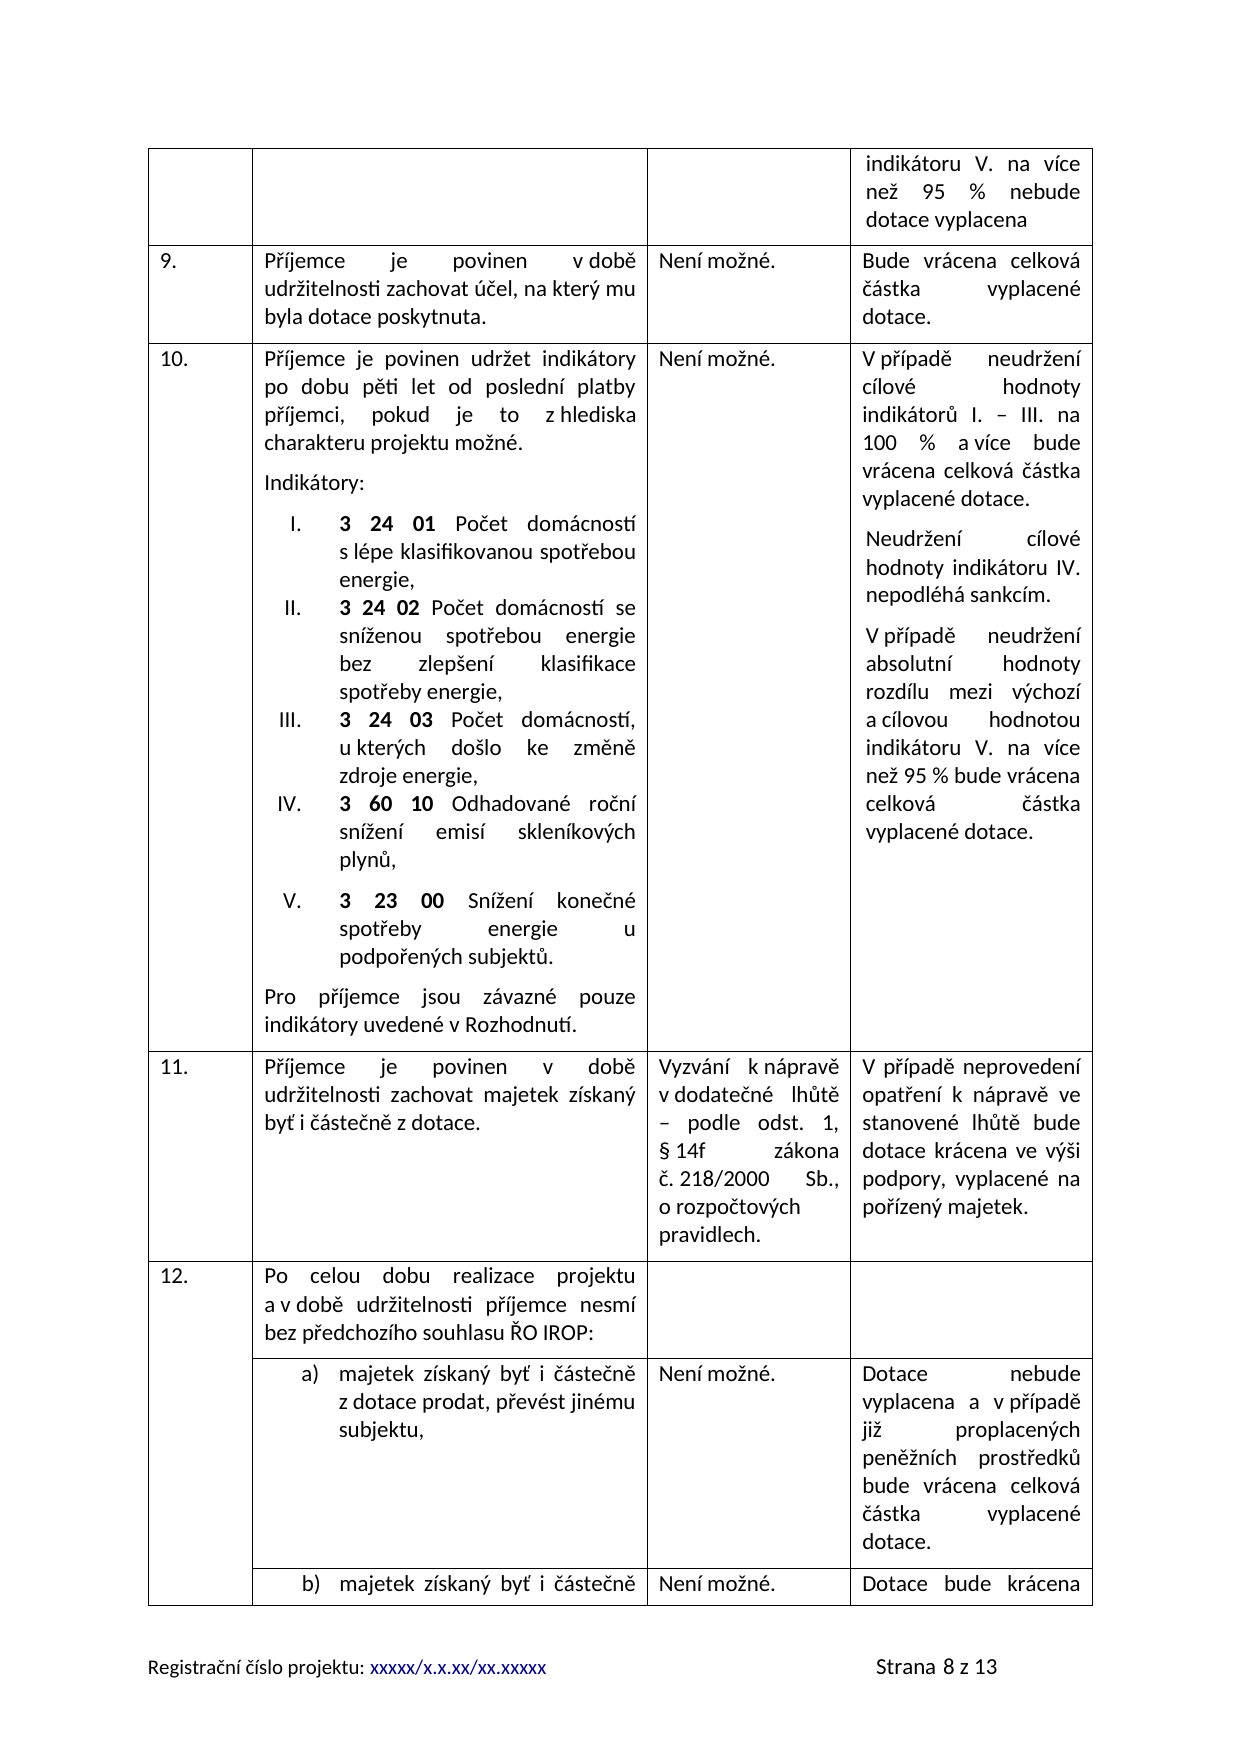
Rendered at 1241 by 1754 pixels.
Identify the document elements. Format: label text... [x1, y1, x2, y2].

table_cell Po celou dobu realizace projektu a v době udržitelnosti příjemce nesmí bez předchozího souhlasu ŘO IROP: [253, 1262, 647, 1358]
table_cell Není možné. [648, 1359, 850, 1568]
table_cell Vyzvání k nápravě v dodatečné lhůtě – podle odst. 1, § 14f zákona č. 218/2000 Sb., o rozpočtových pravidlech. [648, 1052, 850, 1261]
table_cell 12. [149, 1262, 252, 1605]
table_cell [648, 149, 850, 245]
table_cell [851, 1262, 1092, 1358]
table_cell 9. [149, 246, 252, 343]
table_cell majetek získaný byť i částečně z dotace prodat, převést jinému subjektu, [253, 1359, 647, 1568]
table_cell Není možné. [648, 344, 850, 1051]
table_cell Příjemce je povinen udržet indikátory po dobu pěti let od poslední platby příjemci, pokud je to z hlediska charakteru projektu možné. Indikátory: 3 24 01 Počet domácností s lépe klasifikovanou spotřebou energie, 3 24 02 Počet domácností se sníženou spotřebou energie bez zlepšení klasifikace spotřeby energie, 3 24 03 Počet domácností, u kterých došlo ke změně zdroje energie, 3 60 10 Odhadované roční snížení emisí skleníkových plynů, 3 23 00 Snížení konečné spotřeby energie u podpořených subjektů. Pro příjemce jsou závazné pouze indikátory uvedené v Rozhodnutí. [253, 344, 647, 1051]
table_cell V případě neudržení cílové hodnoty indikátorů I. – III. na 100 % a více bude vrácena celková částka vyplacené dotace. Neudržení cílové hodnoty indikátoru IV. nepodléhá sankcím. V případě neudržení absolutní hodnoty rozdílu mezi výchozí a cílovou hodnotou indikátoru V. na více než 95 % bude vrácena celková částka vyplacené dotace. [851, 344, 1092, 1051]
table_cell 8. [149, 149, 252, 245]
table_cell 11. [149, 1052, 252, 1261]
table_cell Není možné. [648, 246, 850, 343]
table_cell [253, 149, 647, 245]
table_cell Bude vrácena celková částka vyplacené dotace. [851, 246, 1092, 343]
table_cell 10. [149, 344, 252, 1051]
table_cell [648, 1262, 850, 1358]
table_cell Příjemce je povinen v době udržitelnosti zachovat majetek získaný byť i částečně z dotace. [253, 1052, 647, 1261]
table_cell Příjemce je povinen v době udržitelnosti zachovat účel, na který mu byla dotace poskytnuta. [253, 246, 647, 343]
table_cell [253, 1569, 647, 1605]
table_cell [851, 1569, 1092, 1605]
table_cell Dotace nebude vyplacena a v případě již proplacených peněžních prostředků bude vrácena celková částka vyplacené dotace. [851, 1359, 1092, 1568]
table_cell V případě neprovedení opatření k nápravě ve stanovené lhůtě bude dotace krácena ve výši podpory, vyplacené na pořízený majetek. [851, 1052, 1092, 1261]
table_cell Není možné. [648, 1569, 850, 1605]
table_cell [851, 149, 1092, 245]
